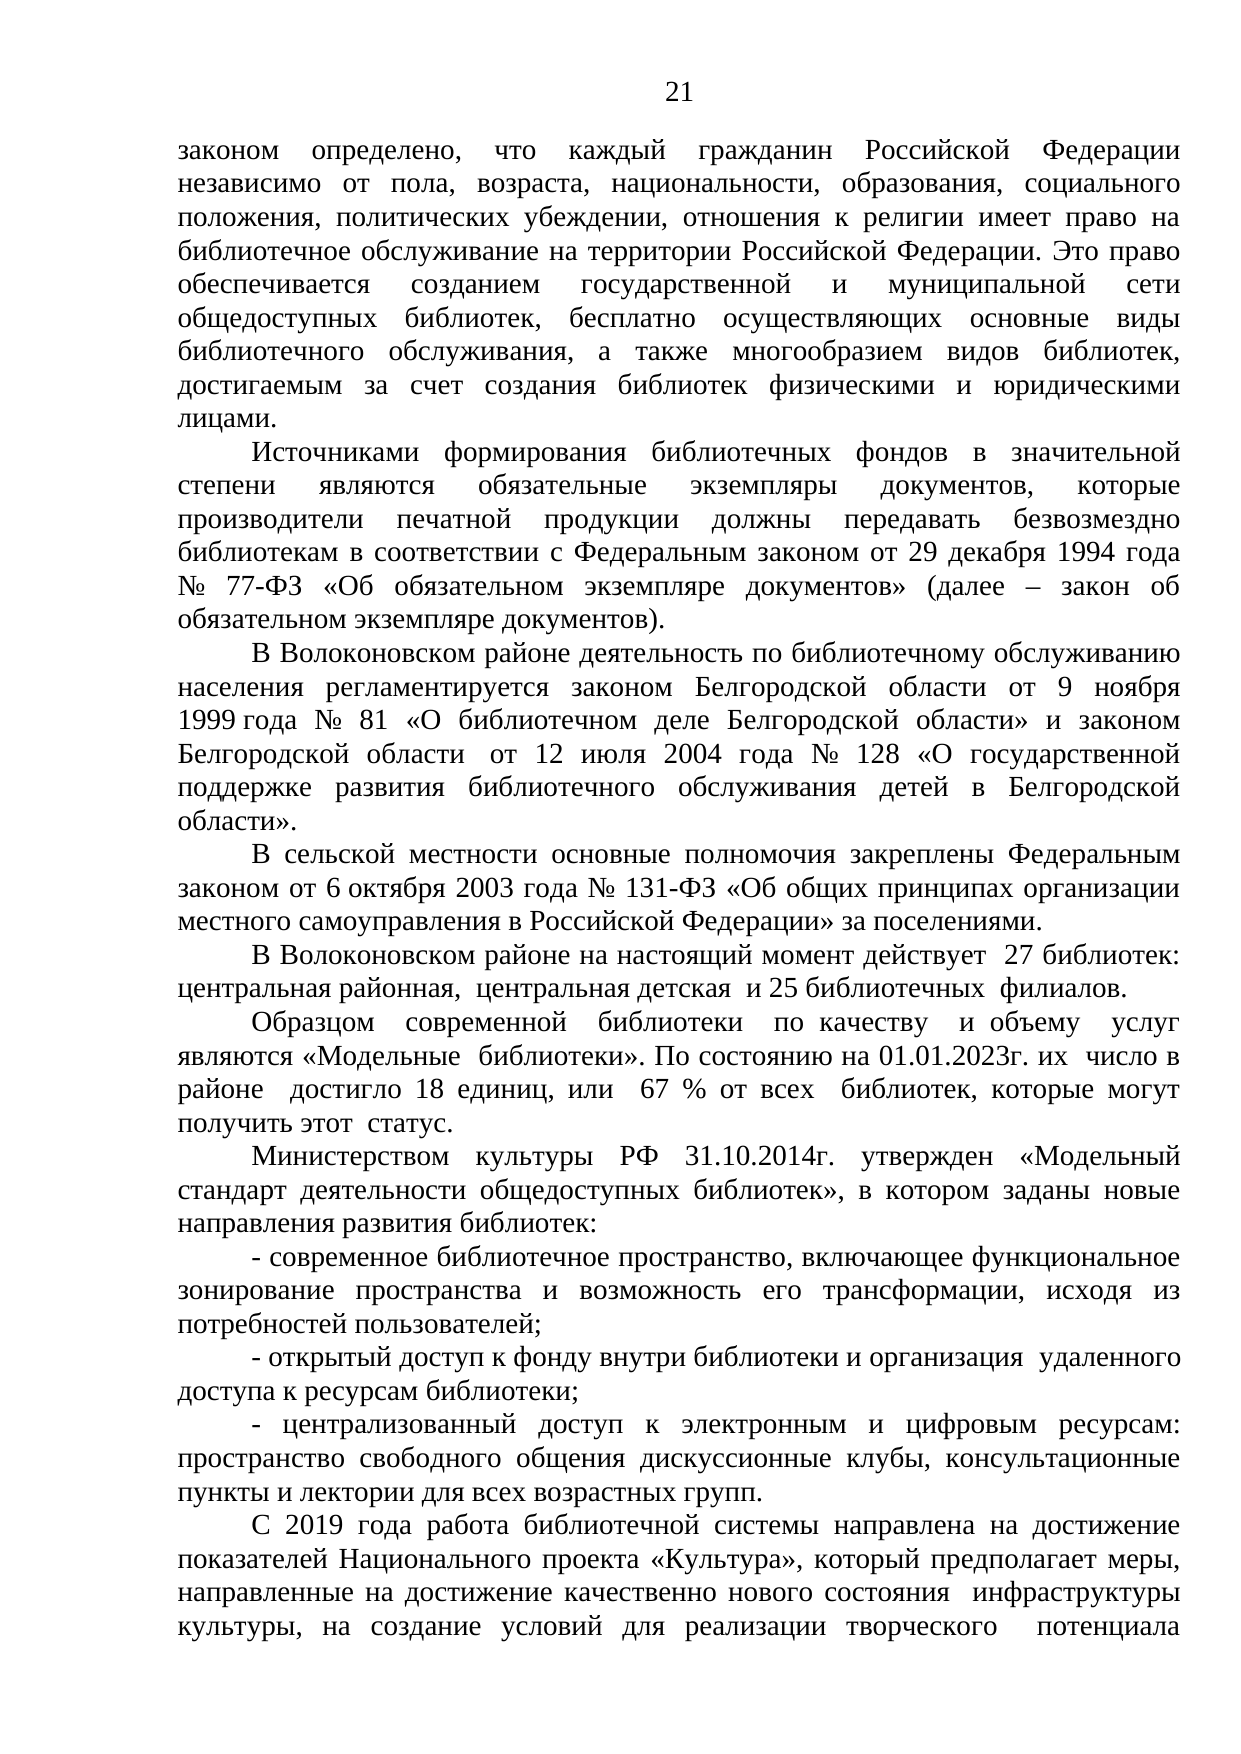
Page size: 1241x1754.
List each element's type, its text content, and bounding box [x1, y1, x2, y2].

text - централизованный доступ к электронным и цифровым ресурсам: пространство свободного общения дискуссионные клубы, консультационные пункты и лектории для всех возрастных групп. [177, 1407, 1181, 1507]
text В сельской местности основные полномочия закреплены Федеральным законом от 6 октября 2003 года № 131-ФЗ «Об общих принципах организации местного самоуправления в Российской Федерации» за поселениями. [177, 836, 1181, 937]
text Министерством культуры РФ 31.10.2014г. утвержден «Модельный стандарт деятельности общедоступных библиотек», в котором заданы новые направления развития библиотек: [177, 1138, 1181, 1239]
text Образцом современной библиотеки по качеству и объему услуг являются «Модельные библиотеки». По состоянию на 01.01.2023г. их число в районе достигло 18 единиц, или 67 % от всех библиотек, которые могут получить этот статус. [177, 1004, 1181, 1138]
text - современное библиотечное пространство, включающее функциональное зонирование пространства и возможность его трансформации, исходя из потребностей пользователей; [177, 1239, 1181, 1339]
text В Волоконовском районе на настоящий момент действует 27 библиотек: центральная районная, центральная детская и 25 библиотечных филиалов. [177, 937, 1181, 1004]
text - открытый доступ к фонду внутри библиотеки и организация удаленного доступа к ресурсам библиотеки; [177, 1339, 1181, 1407]
text Источниками формирования библиотечных фондов в значительной степени являются обязательные экземпляры документов, которые производители печатной продукции должны передавать безвозмездно библиотекам в соответствии с Федеральным законом от 29 декабря 1994 года № 77-ФЗ «Об обязательном экземпляре документов» (далее – закон об обязательном экземпляре документов). [177, 434, 1181, 635]
text В Волоконовском районе деятельность по библиотечному обслуживанию населения регламентируется законом Белгородской области от 9 ноября 1999 года № 81 «О библиотечном деле Белгородской области» и законом Белгородской области от 12 июля 2004 года № 128 «О государственной поддержке развития библиотечного обслуживания детей в Белгородской области». [177, 635, 1181, 836]
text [177, 1507, 1181, 1641]
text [177, 132, 1181, 434]
